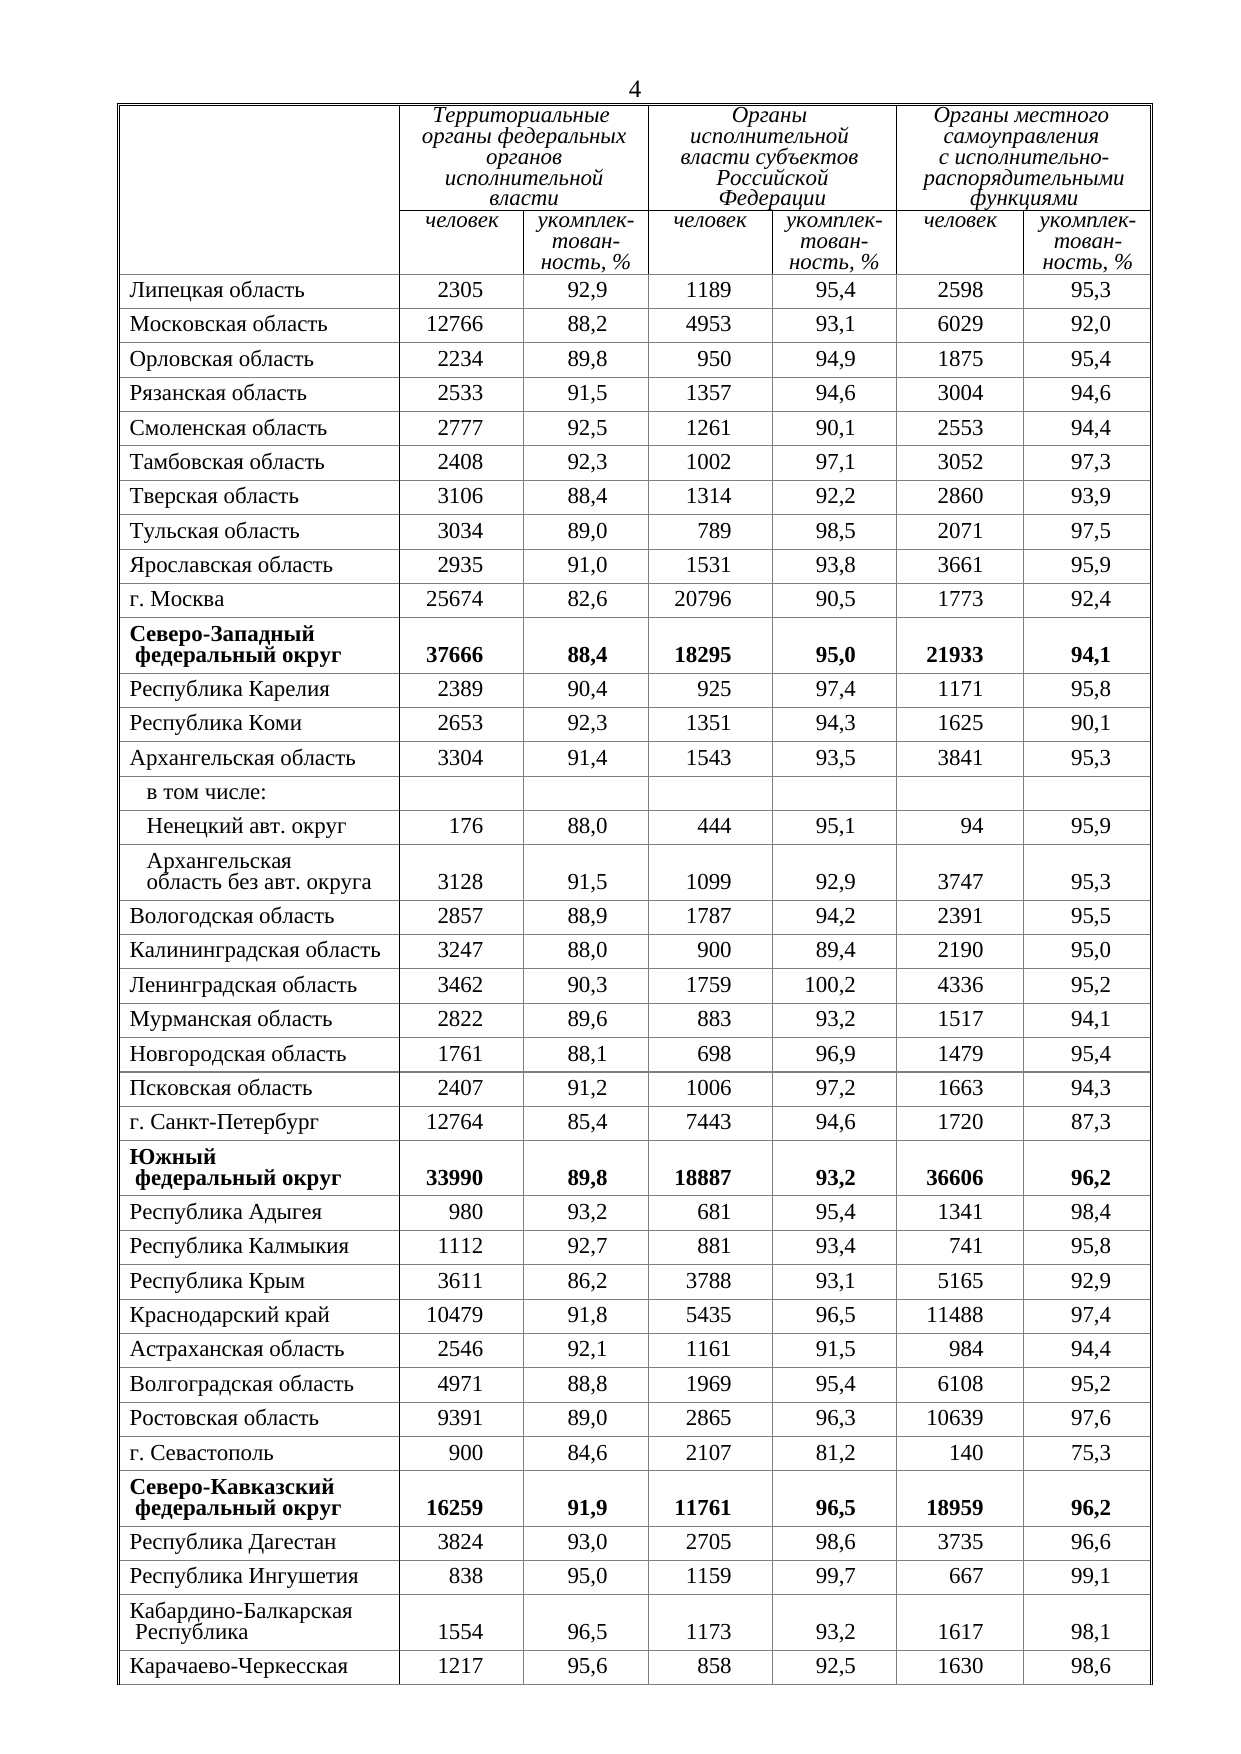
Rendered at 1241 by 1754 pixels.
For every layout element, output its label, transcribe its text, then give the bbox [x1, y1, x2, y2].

table_cell 925 [649, 674, 772, 707]
table_cell 87,3 [1024, 1107, 1150, 1140]
table_cell Московская область [120, 309, 399, 342]
table_cell 2408 [400, 446, 523, 480]
table_cell [897, 777, 1023, 810]
table_cell 96,2 [1024, 1141, 1150, 1195]
table_cell 18887 [649, 1141, 772, 1195]
table_cell 94,1 [1024, 618, 1150, 672]
table_cell 2935 [400, 550, 523, 583]
table_cell 92,9 [773, 845, 896, 899]
table_cell 95,9 [1024, 811, 1150, 844]
table_cell 1663 [897, 1073, 1023, 1106]
table_cell Рязанская область [120, 378, 399, 411]
table_cell 95,8 [1024, 1231, 1150, 1264]
table_cell Республика Крым [120, 1265, 399, 1298]
table_cell 881 [649, 1231, 772, 1264]
table_header Органы исполнительной власти субъектов Российской Федерации [649, 106, 896, 210]
table_cell [1024, 777, 1150, 810]
table_cell 97,2 [773, 1073, 896, 1106]
table_cell 94,6 [773, 1107, 896, 1140]
table_cell 2598 [897, 275, 1023, 308]
table_cell 99,7 [773, 1561, 896, 1594]
table_cell 2777 [400, 412, 523, 445]
table_cell 95,4 [773, 1196, 896, 1230]
table_cell 94,3 [1024, 1073, 1150, 1106]
table_cell 1173 [649, 1595, 772, 1649]
table_cell 1875 [897, 343, 1023, 377]
table_cell 98,5 [773, 515, 896, 548]
table_cell 92,3 [524, 708, 648, 741]
table_cell 90,4 [524, 674, 648, 707]
table_cell 2553 [897, 412, 1023, 445]
table_cell 94,9 [773, 343, 896, 377]
table_cell 2546 [400, 1334, 523, 1367]
table_cell 3824 [400, 1527, 523, 1560]
table_cell 92,5 [773, 1651, 896, 1684]
table_cell г. Севастополь [120, 1437, 399, 1470]
table_cell Тверская область [120, 481, 399, 514]
table_cell 2234 [400, 343, 523, 377]
table_cell укомплек-тован-ность, % [524, 211, 648, 273]
table_cell 2857 [400, 901, 523, 934]
table_cell 1341 [897, 1196, 1023, 1230]
table_cell 1159 [649, 1561, 772, 1594]
table_cell 96,5 [524, 1595, 648, 1649]
table_cell 444 [649, 811, 772, 844]
table_cell 95,0 [524, 1561, 648, 1594]
table_cell Архангельская область без авт. округа [120, 845, 399, 899]
table_cell 90,1 [773, 412, 896, 445]
table_cell 91,5 [524, 845, 648, 899]
table_cell 100,2 [773, 969, 896, 1003]
table_cell 92,9 [524, 275, 648, 308]
table_header Органы местного самоуправления с исполнительно-распорядительными функциями [897, 106, 1150, 210]
table_cell 1161 [649, 1334, 772, 1367]
table_cell 6029 [897, 309, 1023, 342]
table_cell 95,4 [1024, 343, 1150, 377]
table_cell 92,5 [524, 412, 648, 445]
table_cell 1787 [649, 901, 772, 934]
table_cell 5435 [649, 1300, 772, 1333]
table_header Территориальные органы федеральных органов исполнительной власти [400, 106, 648, 210]
table_cell 2391 [897, 901, 1023, 934]
table_cell Орловская область [120, 343, 399, 377]
table_cell 81,2 [773, 1437, 896, 1470]
table_cell 94,6 [773, 378, 896, 411]
table_cell 92,2 [773, 481, 896, 514]
table_cell 16259 [400, 1471, 523, 1526]
table_cell 90,3 [524, 969, 648, 1003]
table_cell 82,6 [524, 584, 648, 617]
table_cell 98,6 [773, 1527, 896, 1560]
table_cell 97,6 [1024, 1403, 1150, 1436]
table_cell 12764 [400, 1107, 523, 1140]
table_cell 1773 [897, 584, 1023, 617]
table_cell [773, 777, 896, 810]
table_cell 2407 [400, 1073, 523, 1106]
table_cell 1720 [897, 1107, 1023, 1140]
table_cell 88,2 [524, 309, 648, 342]
table_cell 88,8 [524, 1368, 648, 1402]
table_cell Республика Калмыкия [120, 1231, 399, 1264]
table_cell 93,2 [773, 1141, 896, 1195]
table_cell 91,5 [773, 1334, 896, 1367]
table_cell 10479 [400, 1300, 523, 1333]
table_cell Краснодарский край [120, 1300, 399, 1333]
table_cell г. Москва [120, 584, 399, 617]
table_cell 95,6 [524, 1651, 648, 1684]
table_cell 97,3 [1024, 446, 1150, 480]
table_cell 838 [400, 1561, 523, 1594]
table_cell 2653 [400, 708, 523, 741]
table_cell 89,4 [773, 935, 896, 968]
table_cell 96,5 [773, 1300, 896, 1333]
table_cell 1479 [897, 1038, 1023, 1071]
table_cell 2860 [897, 481, 1023, 514]
table_cell 95,8 [1024, 674, 1150, 707]
table_cell 95,4 [1024, 1038, 1150, 1071]
table_cell 950 [649, 343, 772, 377]
table_cell 93,9 [1024, 481, 1150, 514]
table_cell Ленинградская область [120, 969, 399, 1003]
table_cell 3052 [897, 446, 1023, 480]
table_cell Псковская область [120, 1073, 399, 1106]
table_header [120, 106, 399, 273]
table_cell 2705 [649, 1527, 772, 1560]
table_cell 94 [897, 811, 1023, 844]
table_cell 2107 [649, 1437, 772, 1470]
table_cell 1261 [649, 412, 772, 445]
table_cell 89,8 [524, 1141, 648, 1195]
table_cell Тамбовская область [120, 446, 399, 480]
table_cell 1006 [649, 1073, 772, 1106]
table_cell 89,8 [524, 343, 648, 377]
table_cell 5165 [897, 1265, 1023, 1298]
table_cell 20796 [649, 584, 772, 617]
table_cell 3034 [400, 515, 523, 548]
table_cell 91,5 [524, 378, 648, 411]
table_cell 2865 [649, 1403, 772, 1436]
table_cell 93,0 [524, 1527, 648, 1560]
table_cell 1543 [649, 742, 772, 776]
table_cell 91,9 [524, 1471, 648, 1526]
table_cell Северо-Западный федеральный округ [120, 618, 399, 672]
table_cell 1189 [649, 275, 772, 308]
table_cell 91,2 [524, 1073, 648, 1106]
table_cell 980 [400, 1196, 523, 1230]
table_cell Вологодская область [120, 901, 399, 934]
table_cell 95,1 [773, 811, 896, 844]
table_cell 99,1 [1024, 1561, 1150, 1594]
table_cell 1759 [649, 969, 772, 1003]
table_cell 1617 [897, 1595, 1023, 1649]
table_cell 96,9 [773, 1038, 896, 1071]
table_cell 900 [400, 1437, 523, 1470]
table_cell укомплек-тован-ность, % [1024, 211, 1150, 273]
table_cell 91,0 [524, 550, 648, 583]
table_cell 9391 [400, 1403, 523, 1436]
table_cell 3247 [400, 935, 523, 968]
table_cell 97,4 [1024, 1300, 1150, 1333]
table_cell 91,4 [524, 742, 648, 776]
table_cell 11488 [897, 1300, 1023, 1333]
table_cell 883 [649, 1004, 772, 1037]
table_cell 92,7 [524, 1231, 648, 1264]
table_cell 92,1 [524, 1334, 648, 1367]
table_cell 84,6 [524, 1437, 648, 1470]
table_cell 3735 [897, 1527, 1023, 1560]
table_cell 3106 [400, 481, 523, 514]
table_cell 33990 [400, 1141, 523, 1195]
table_cell Республика Дагестан [120, 1527, 399, 1560]
table_cell в том числе: [120, 777, 399, 810]
table_cell Волгоградская область [120, 1368, 399, 1402]
table_cell Южный федеральный округ [120, 1141, 399, 1195]
table_cell 176 [400, 811, 523, 844]
table_cell [649, 777, 772, 810]
table_cell Архангельская область [120, 742, 399, 776]
table_cell 97,4 [773, 674, 896, 707]
table_cell 88,0 [524, 935, 648, 968]
table_cell 18959 [897, 1471, 1023, 1526]
table_cell 1099 [649, 845, 772, 899]
table_cell 1531 [649, 550, 772, 583]
table_cell укомплек-тован-ность, % [773, 211, 896, 273]
table_cell Карачаево-Черкесская Республика [120, 1651, 399, 1684]
table_cell 1314 [649, 481, 772, 514]
table_cell человек [649, 211, 772, 273]
table_cell 858 [649, 1651, 772, 1684]
table_cell 4953 [649, 309, 772, 342]
table_cell 98,6 [1024, 1651, 1150, 1684]
table_cell г. Санкт-Петербург [120, 1107, 399, 1140]
table_cell 91,8 [524, 1300, 648, 1333]
table_cell 75,3 [1024, 1437, 1150, 1470]
table_cell Тульская область [120, 515, 399, 548]
table_cell 2533 [400, 378, 523, 411]
table_cell 3462 [400, 969, 523, 1003]
table_cell 3841 [897, 742, 1023, 776]
table_cell Липецкая область [120, 275, 399, 308]
table_cell 92,4 [1024, 584, 1150, 617]
table_cell 89,0 [524, 515, 648, 548]
table_cell 95,9 [1024, 550, 1150, 583]
table_cell человек [897, 211, 1023, 273]
table_cell 95,4 [773, 275, 896, 308]
table_cell Астраханская область [120, 1334, 399, 1367]
table_cell 95,0 [1024, 935, 1150, 968]
table_cell Республика Адыгея [120, 1196, 399, 1230]
table_cell 140 [897, 1437, 1023, 1470]
table_cell 4336 [897, 969, 1023, 1003]
table_cell 667 [897, 1561, 1023, 1594]
table_cell 88,1 [524, 1038, 648, 1071]
table_cell 93,1 [773, 1265, 896, 1298]
table_cell 984 [897, 1334, 1023, 1367]
table_cell Республика Ингушетия [120, 1561, 399, 1594]
table_cell 37666 [400, 618, 523, 672]
table_cell Кабардино-Балкарская Республика [120, 1595, 399, 1649]
table_cell 98,4 [1024, 1196, 1150, 1230]
table_cell 93,2 [773, 1595, 896, 1649]
table_cell 3747 [897, 845, 1023, 899]
table_cell 97,5 [1024, 515, 1150, 548]
table_cell Республика Карелия [120, 674, 399, 707]
table_cell 89,0 [524, 1403, 648, 1436]
table_cell 681 [649, 1196, 772, 1230]
table_cell 1761 [400, 1038, 523, 1071]
table_cell 93,5 [773, 742, 896, 776]
table_cell [400, 777, 523, 810]
table_cell 10639 [897, 1403, 1023, 1436]
table_cell 88,0 [524, 811, 648, 844]
table_cell 93,1 [773, 309, 896, 342]
table_cell Ростовская область [120, 1403, 399, 1436]
table_cell 3004 [897, 378, 1023, 411]
table_cell 95,5 [1024, 901, 1150, 934]
table_cell 2822 [400, 1004, 523, 1037]
table_cell 698 [649, 1038, 772, 1071]
table_cell 93,2 [773, 1004, 896, 1037]
table_cell 95,3 [1024, 275, 1150, 308]
table_cell Северо-Кавказский федеральный округ [120, 1471, 399, 1526]
table_cell 93,2 [524, 1196, 648, 1230]
table_cell Республика Коми [120, 708, 399, 741]
table_cell 7443 [649, 1107, 772, 1140]
table_cell 1002 [649, 446, 772, 480]
table_cell 789 [649, 515, 772, 548]
table_cell 98,1 [1024, 1595, 1150, 1649]
table_cell 95,2 [1024, 969, 1150, 1003]
table_cell 2389 [400, 674, 523, 707]
table_cell 95,2 [1024, 1368, 1150, 1402]
table_cell 96,6 [1024, 1527, 1150, 1560]
table_cell 96,3 [773, 1403, 896, 1436]
table_cell 1969 [649, 1368, 772, 1402]
table_cell 2071 [897, 515, 1023, 548]
table_cell 36606 [897, 1141, 1023, 1195]
table_cell 6108 [897, 1368, 1023, 1402]
table_cell 3304 [400, 742, 523, 776]
table_cell 92,3 [524, 446, 648, 480]
table_cell 1357 [649, 378, 772, 411]
table_cell 89,6 [524, 1004, 648, 1037]
table_cell 93,4 [773, 1231, 896, 1264]
table_cell 3661 [897, 550, 1023, 583]
table_cell 21933 [897, 618, 1023, 672]
table_cell 90,5 [773, 584, 896, 617]
table_cell 1630 [897, 1651, 1023, 1684]
table_cell Новгородская область [120, 1038, 399, 1071]
table_cell 1554 [400, 1595, 523, 1649]
table_cell 95,3 [1024, 742, 1150, 776]
table_cell 88,9 [524, 901, 648, 934]
table_cell Hенецкий авт. округ [120, 811, 399, 844]
table_cell 96,5 [773, 1471, 896, 1526]
table_cell [524, 777, 648, 810]
table_cell 94,3 [773, 708, 896, 741]
table_cell 25674 [400, 584, 523, 617]
table_cell 3611 [400, 1265, 523, 1298]
table_cell 95,3 [1024, 845, 1150, 899]
table_cell 85,4 [524, 1107, 648, 1140]
table_cell 2305 [400, 275, 523, 308]
table_cell 95,4 [773, 1368, 896, 1402]
table_cell Мурманская область [120, 1004, 399, 1037]
table_cell 1625 [897, 708, 1023, 741]
table_cell 92,0 [1024, 309, 1150, 342]
table_cell 1217 [400, 1651, 523, 1684]
table_cell 18295 [649, 618, 772, 672]
table_cell 94,4 [1024, 412, 1150, 445]
table_cell Ярославская область [120, 550, 399, 583]
table_cell 1351 [649, 708, 772, 741]
table_cell 86,2 [524, 1265, 648, 1298]
table_cell 1171 [897, 674, 1023, 707]
table_cell человек [400, 211, 523, 273]
table_cell 93,8 [773, 550, 896, 583]
table_cell 11761 [649, 1471, 772, 1526]
table_cell 3788 [649, 1265, 772, 1298]
table_cell 741 [897, 1231, 1023, 1264]
table_cell 2190 [897, 935, 1023, 968]
table_cell 92,9 [1024, 1265, 1150, 1298]
table_cell 97,1 [773, 446, 896, 480]
table_cell 1517 [897, 1004, 1023, 1037]
table_cell 4971 [400, 1368, 523, 1402]
table_cell 94,4 [1024, 1334, 1150, 1367]
table_cell 95,0 [773, 618, 896, 672]
table_cell 96,2 [1024, 1471, 1150, 1526]
table_cell 1112 [400, 1231, 523, 1264]
table_cell 94,2 [773, 901, 896, 934]
table_cell 88,4 [524, 618, 648, 672]
table_cell 88,4 [524, 481, 648, 514]
table_cell 12766 [400, 309, 523, 342]
table_cell 3128 [400, 845, 523, 899]
table_cell 94,1 [1024, 1004, 1150, 1037]
table_cell 90,1 [1024, 708, 1150, 741]
table_cell 900 [649, 935, 772, 968]
table_cell Смоленская область [120, 412, 399, 445]
table_cell 94,6 [1024, 378, 1150, 411]
table_cell Калининградская область [120, 935, 399, 968]
